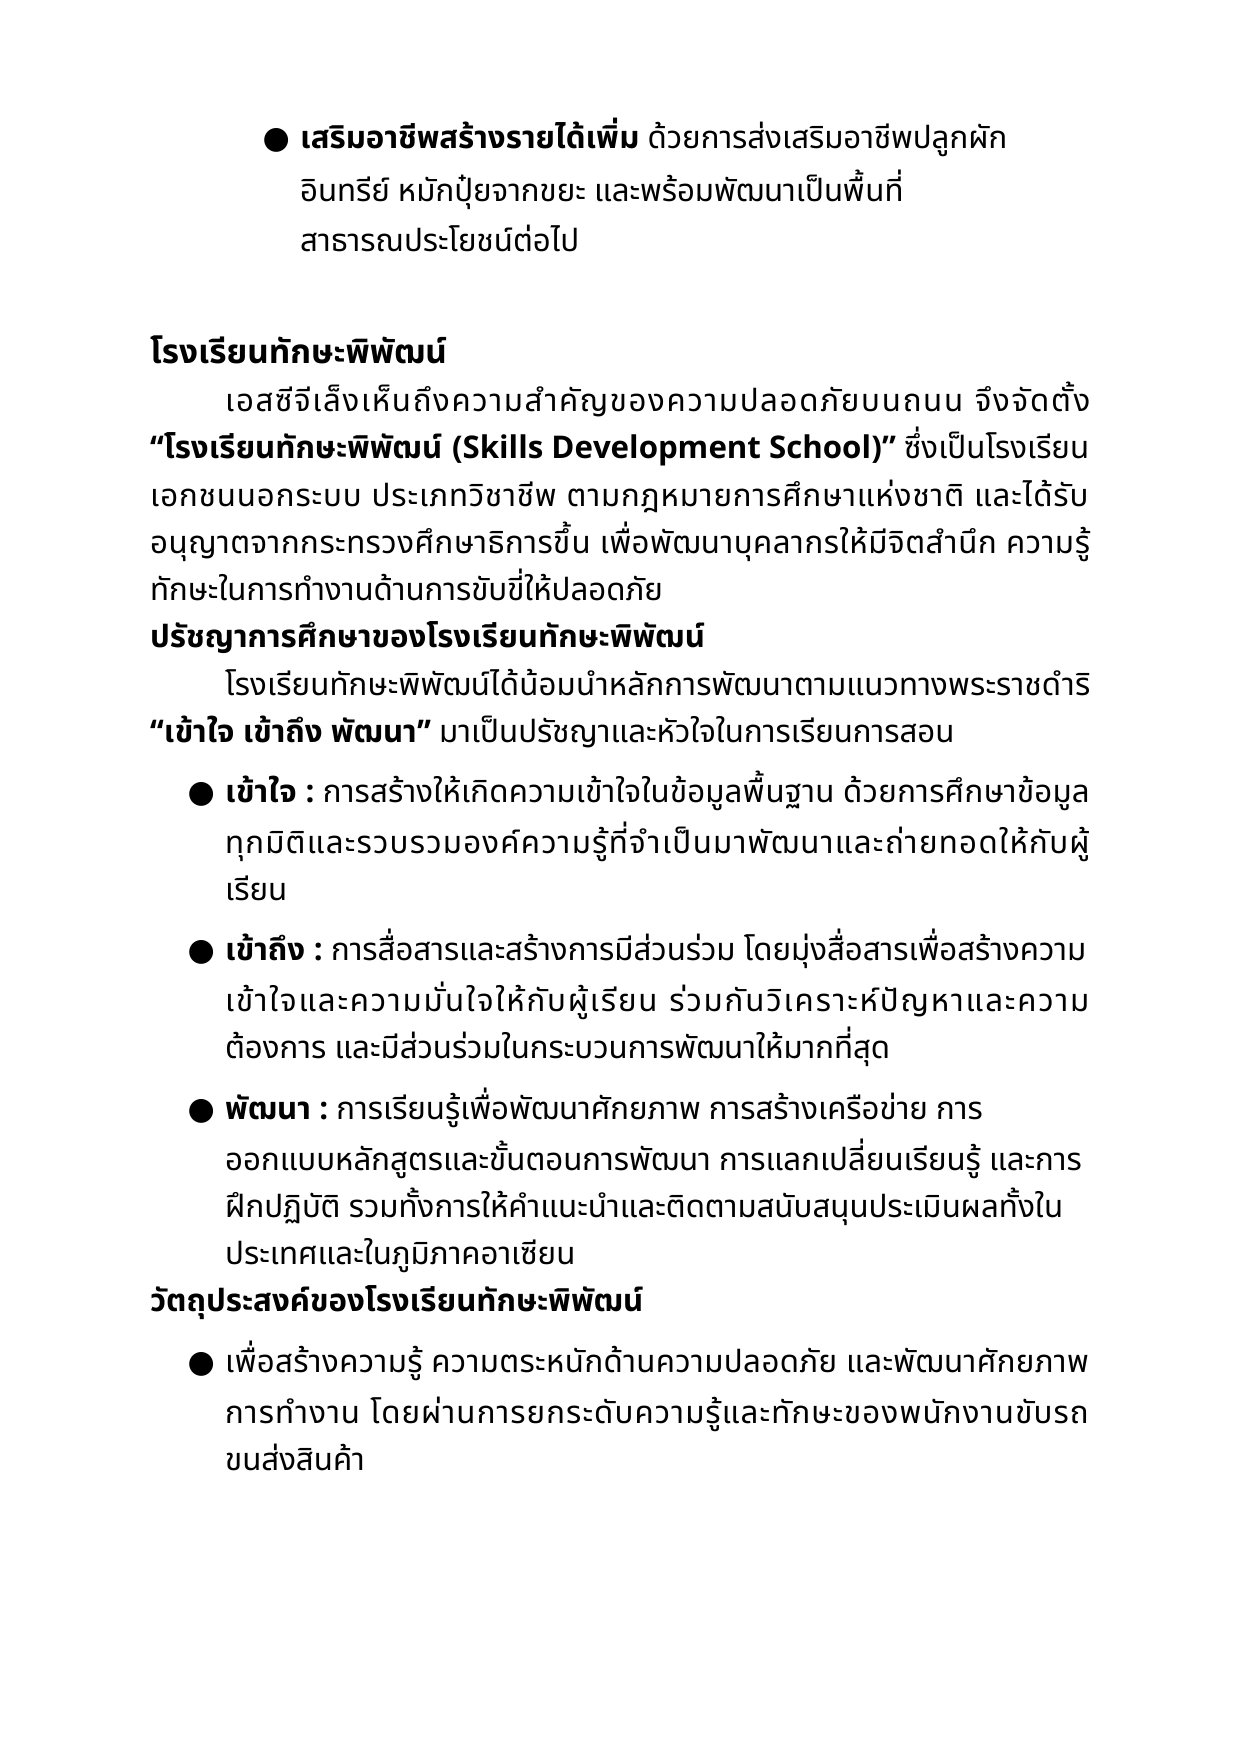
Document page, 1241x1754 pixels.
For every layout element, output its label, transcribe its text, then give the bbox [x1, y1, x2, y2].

text โรงเรียนทักษะพิพัฒน์ [150, 328, 1090, 378]
list เข้าถึง : การสื่อสารและสร้างการมีส่วนร่วม โดยมุ่งสื่อสารเพื่อสร้างความเข้าใจและความมั่นใจให้กับผู้เรียน ร่วมกันวิเคราะห์ปัญหาและความต้องการ และมีส่วนร่วมในกระบวนการพัฒนาให้มากที่สุด [187, 914, 1090, 1073]
list เสริมอาชีพสร้างรายได้เพิ่ม ด้วยการส่งเสริมอาชีพปลูกผักอินทรีย์ หมักปุ๋ยจากขยะ และพร้อมพัฒนาเป็นพื้นที่สาธารณประโยชน์ต่อไป [262, 102, 1090, 266]
text เอสซีจีเล็งเห็นถึงความสำคัญของความปลอดภัยบนถนน จึงจัดตั้ง “โรงเรียนทักษะพิพัฒน์ (Skills Development School)” ซึ่งเป็นโรงเรียนเอกชนนอกระบบ ประเภทวิชาชีพ ตามกฎหมายการศึกษาแห่งชาติ และได้รับอนุญาตจากกระทรวงศึกษาธิการขึ้น เพื่อพัฒนาบุคลากรให้มีจิตสำนึก ความรู้ ทักษะในการทำงานด้านการขับขี่ให้ปลอดภัย [150, 378, 1090, 614]
text วัตถุประสงค์ของโรงเรียนทักษะพิพัฒน์ [150, 1279, 1090, 1326]
list เพื่อสร้างความรู้ ความตระหนักด้านความปลอดภัย และพัฒนาศักยภาพการทำงาน โดยผ่านการยกระดับความรู้และทักษะของพนักงานขับรถขนส่งสินค้า [187, 1326, 1090, 1484]
text โรงเรียนทักษะพิพัฒน์ได้น้อมนำหลักการพัฒนาตามแนวทางพระราชดำริ “เข้าใจ เข้าถึง พัฒนา” มาเป็นปรัชญาและหัวใจในการเรียนการสอน [150, 662, 1090, 756]
list เข้าใจ : การสร้างให้เกิดความเข้าใจในข้อมูลพื้นฐาน ด้วยการศึกษาข้อมูลทุกมิติและรวบรวมองค์ความรู้ที่จำเป็นมาพัฒนาและถ่ายทอดให้กับผู้เรียน [187, 756, 1090, 914]
text ปรัชญาการศึกษาของโรงเรียนทักษะพิพัฒน์ [150, 614, 1090, 662]
list พัฒนา : การเรียนรู้เพื่อพัฒนาศักยภาพ การสร้างเครือข่าย การออกแบบหลักสูตรและขั้นตอนการพัฒนา การแลกเปลี่ยนเรียนรู้ และการฝึกปฏิบัติ รวมทั้งการให้คำแนะนำและติดตามสนับสนุนประเมินผลทั้งในประเทศและในภูมิภาคอาเซียน [187, 1073, 1090, 1279]
